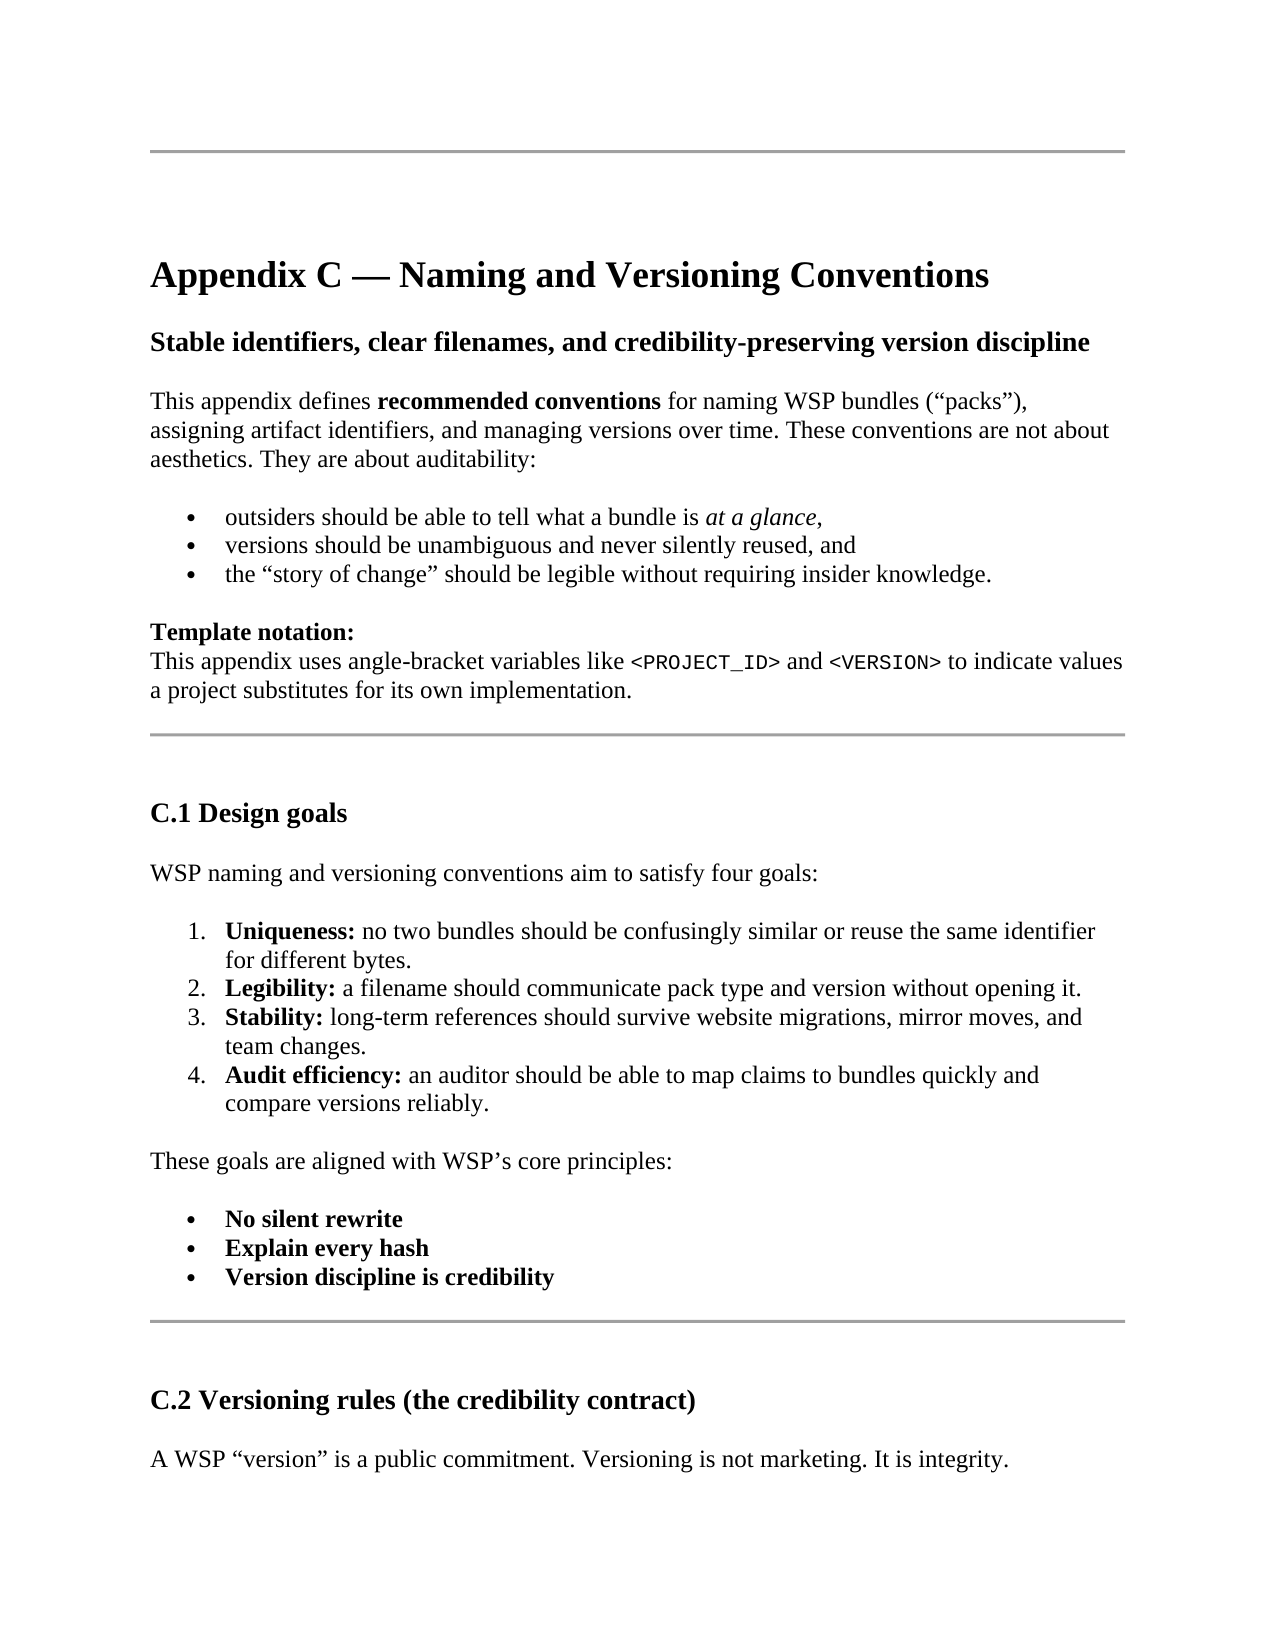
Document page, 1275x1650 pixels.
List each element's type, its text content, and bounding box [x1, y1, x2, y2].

list Stability: long-term references should survive website migrations, mirror moves, and team changes. [187, 1002, 1125, 1060]
text This appendix defines recommended conventions for naming WSP bundles (“packs”), assigning artifact identifiers, and managing versions over time. These conventions are not about aesthetics. They are about auditability: [150, 386, 1125, 472]
text Appendix C — Naming and Versioning Conventions [150, 252, 1125, 296]
text C.2 Versioning rules (the credibility contract) [150, 1383, 1125, 1415]
list Audit efficiency: an auditor should be able to map claims to bundles quickly and compare versions reliably. [187, 1060, 1125, 1117]
list the “story of change” should be legible without requiring insider knowledge. [187, 559, 1125, 588]
list No silent rewrite [187, 1204, 1125, 1233]
text A WSP “version” is a public commitment. Versioning is not marketing. It is integrity. [150, 1444, 1125, 1473]
text Stable identifiers, clear filenames, and credibility-preserving version discipline [150, 325, 1125, 357]
list Legibility: a filename should communicate pack type and version without opening it. [187, 973, 1125, 1002]
list versions should be unambiguous and never silently reused, and [187, 530, 1125, 559]
list Explain every hash [187, 1233, 1125, 1262]
text These goals are aligned with WSP’s core principles: [150, 1146, 1125, 1175]
text WSP naming and versioning conventions aim to satisfy four goals: [150, 858, 1125, 887]
text Template notation: This appendix uses angle-bracket variables like <PROJECT_ID> and <VERSION> to indicate values a project substitutes for its own implementation. [150, 617, 1125, 704]
list Version discipline is credibility [187, 1262, 1125, 1291]
text C.1 Design goals [150, 797, 1125, 829]
list Uniqueness: no two bundles should be confusingly similar or reuse the same identifier for different bytes. [187, 916, 1125, 973]
list outsiders should be able to tell what a bundle is at a glance, [187, 502, 1125, 530]
